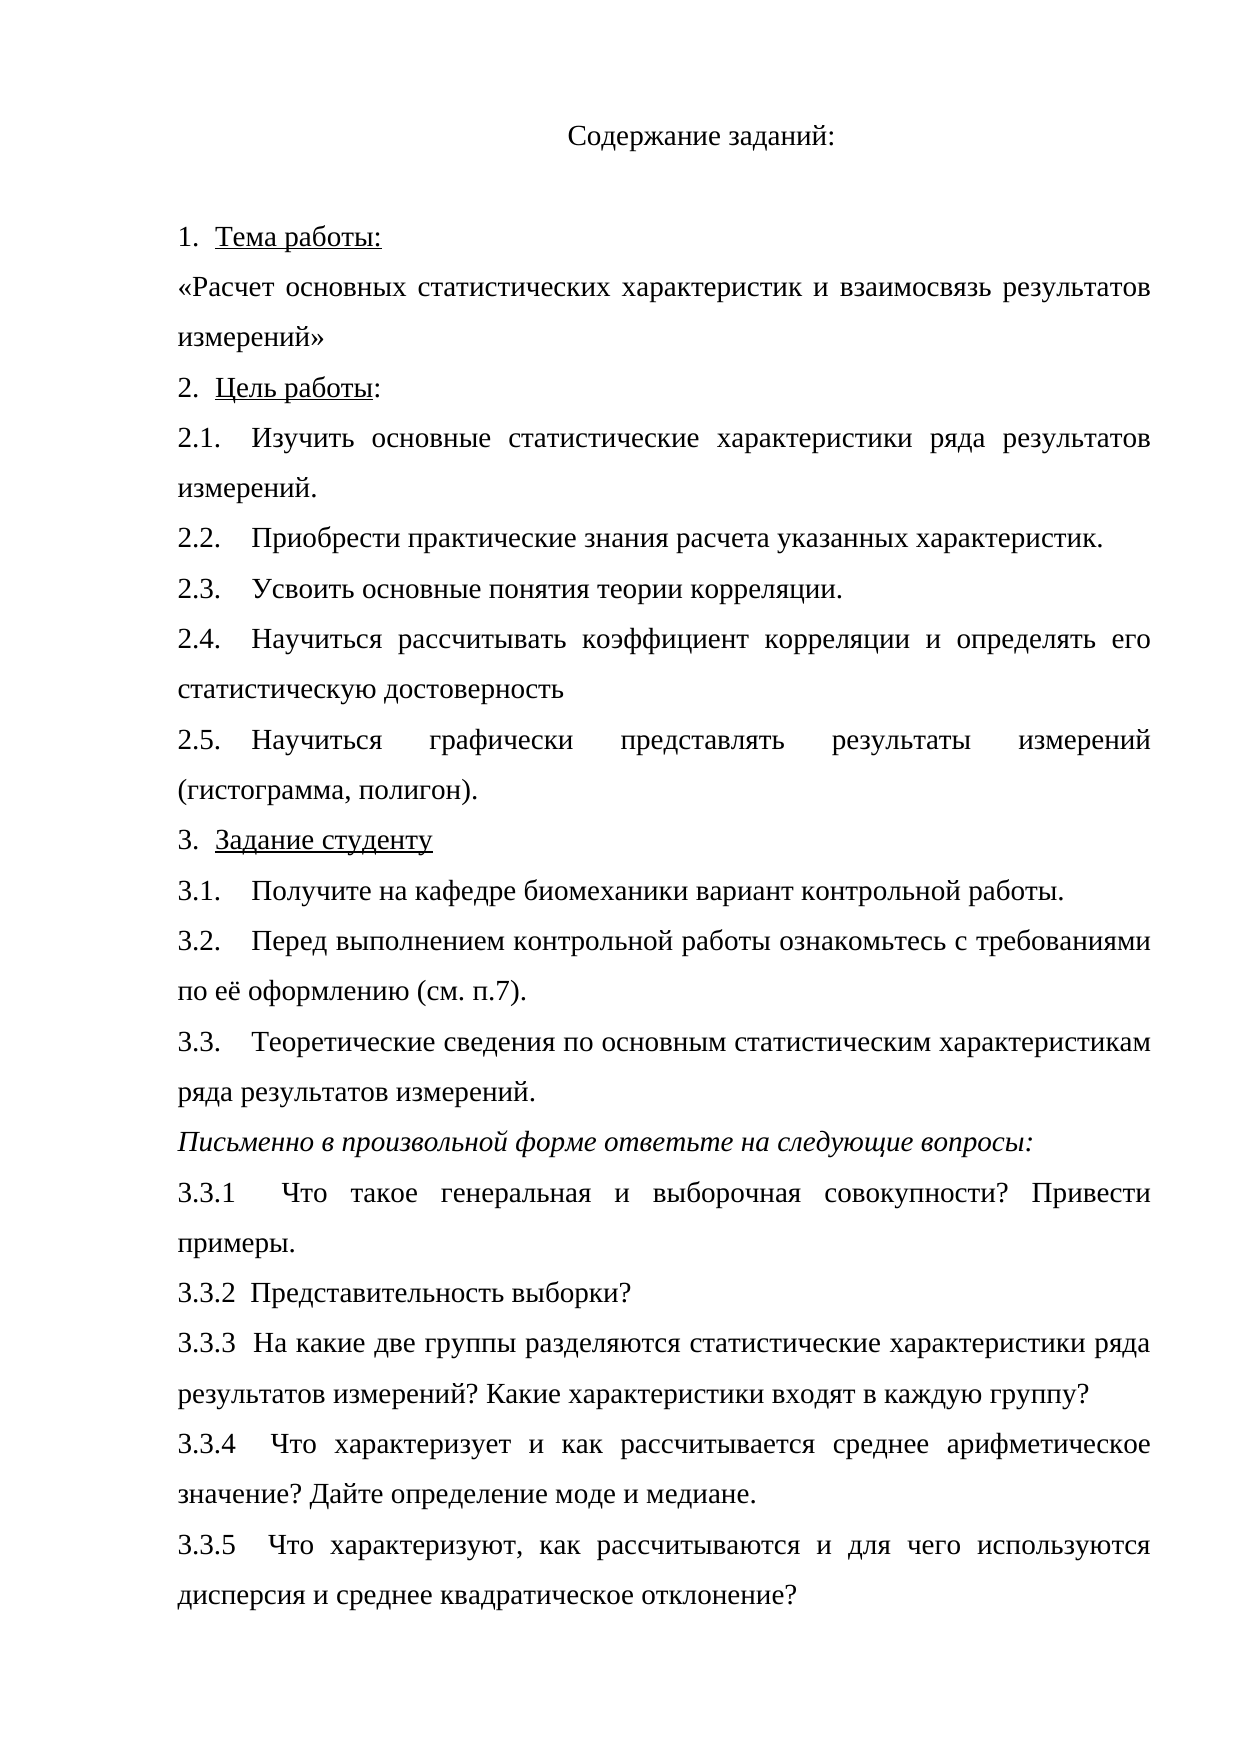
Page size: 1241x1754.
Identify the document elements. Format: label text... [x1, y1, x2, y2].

text 3.3.3 На какие две группы разделяются статистические характеристики ряда результатов измерений? Какие характеристики входят в каждую группу? [177, 1326, 1152, 1409]
text «Расчет основных статистических характеристик и взаимосвязь результатов измерений» [177, 269, 1152, 353]
list Тема работы: [177, 219, 1152, 252]
list Получите на кафедре биомеханики вариант контрольной работы. [177, 873, 1152, 906]
list Перед выполнением контрольной работы ознакомьтесь с требованиями по её оформлению (см. п.7). [177, 923, 1152, 1007]
text 3.3.1 Что такое генеральная и выборочная совокупности? Привести примеры. [177, 1175, 1152, 1258]
list Изучить основные статистические характеристики ряда результатов измерений. [177, 420, 1152, 504]
text Содержание заданий: [177, 118, 1152, 152]
text 3.3.2 Представительность выборки? [177, 1275, 1152, 1309]
list Усвоить основные понятия теории корреляции. [177, 571, 1152, 604]
list Приобрести практические знания расчета указанных характеристик. [177, 521, 1152, 554]
text 3.3.5 Что характеризуют, как рассчитываются и для чего используются дисперсия и среднее квадратическое отклонение? [177, 1527, 1152, 1611]
text 3.3.4 Что характеризует и как рассчитывается среднее арифметическое значение? Дайте определение моде и медиане. [177, 1426, 1152, 1510]
list Научиться графически представлять результаты измерений (гистограмма, полигон). [177, 722, 1152, 806]
list Научиться рассчитывать коэффициент корреляции и определять его статистическую достоверность [177, 621, 1152, 705]
list Задание студенту [177, 822, 1152, 856]
list Цель работы: [177, 370, 1152, 403]
list Теоретические сведения по основным статистическим характеристикам ряда результатов измерений. [177, 1024, 1152, 1108]
text Письменно в произвольной форме ответьте на следующие вопросы: [177, 1124, 1152, 1158]
